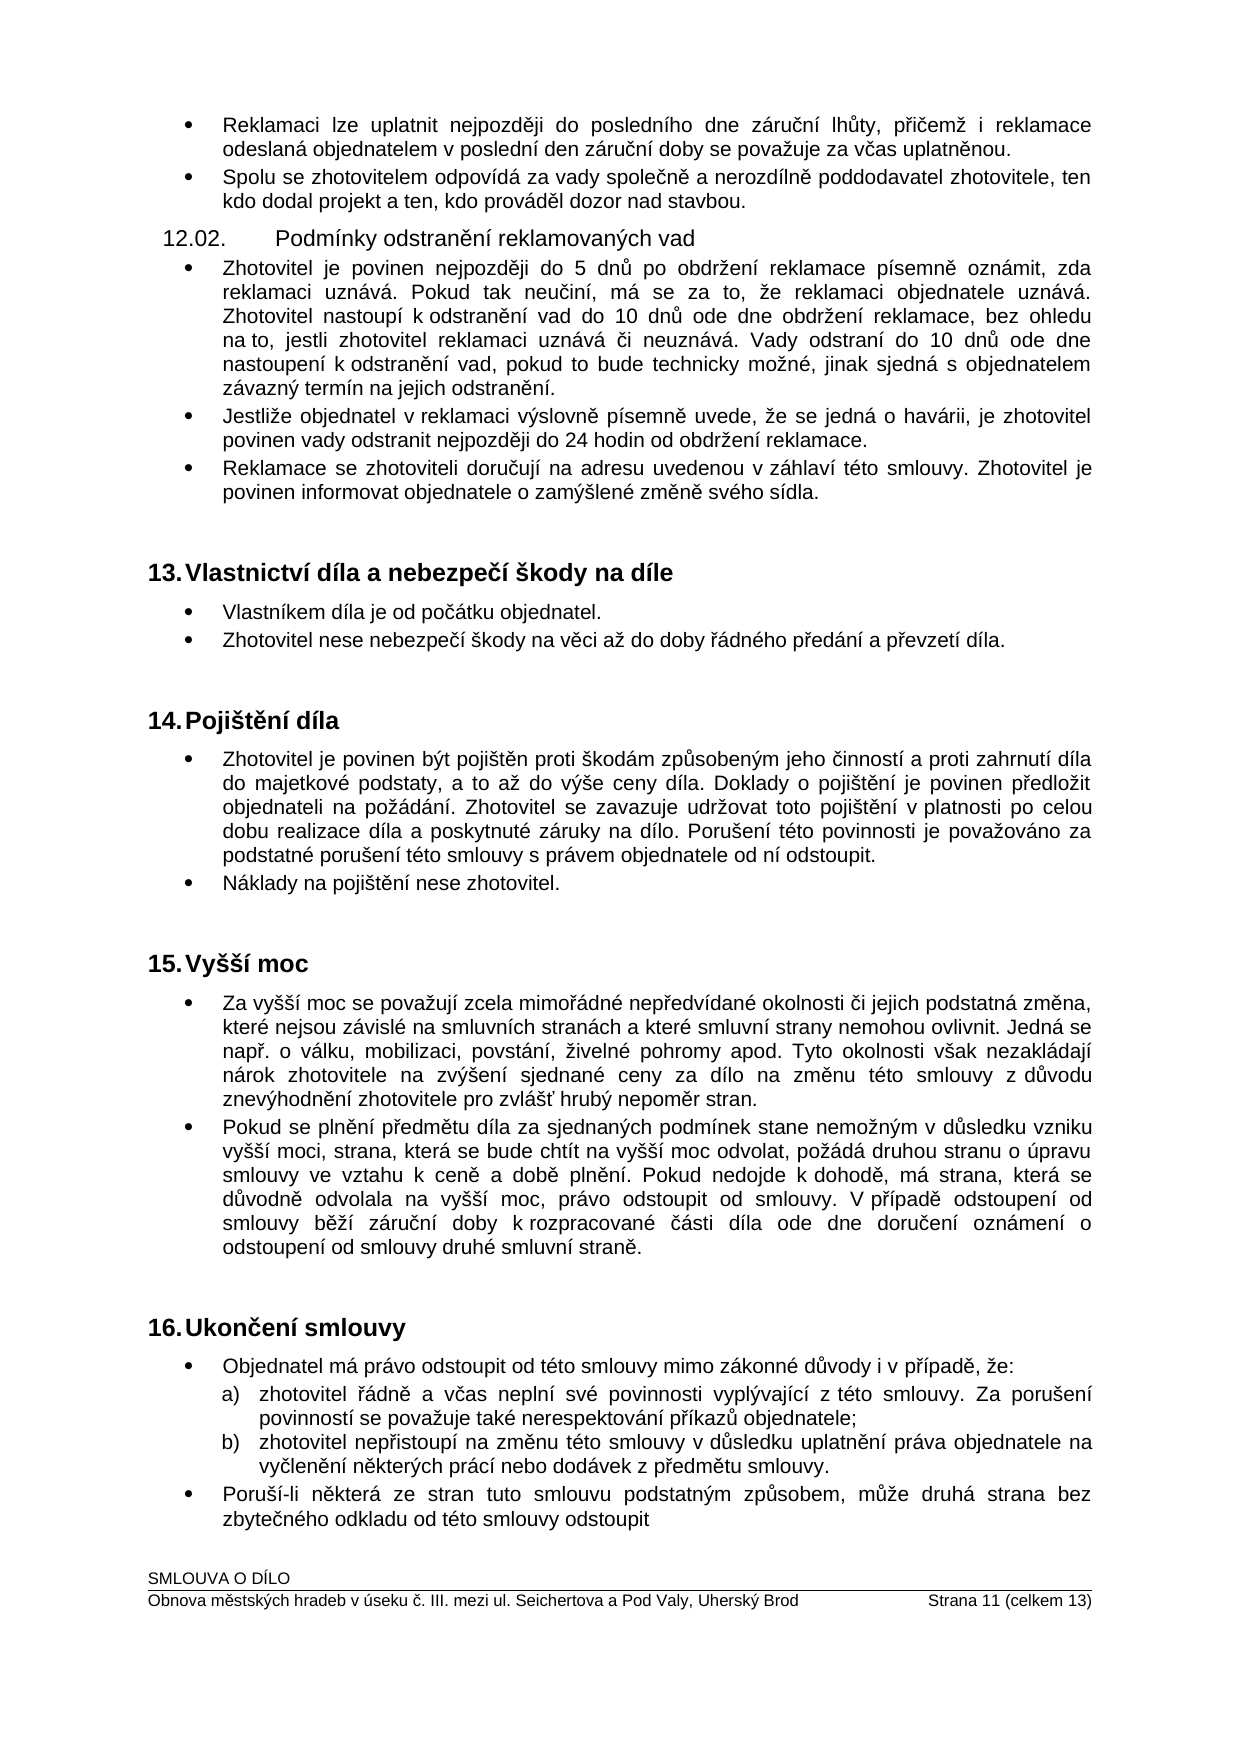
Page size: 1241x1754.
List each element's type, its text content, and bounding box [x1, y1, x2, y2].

text Poruší-li některá ze stran tuto smlouvu podstatným způsobem, může druhá strana bez zbytečného odkladu od této smlouvy odstoupit [185, 1482, 1092, 1530]
subtitle Podmínky odstranění reklamovaných vad [162, 225, 1092, 252]
text Zhotovitel je povinen být pojištěn proti škodám způsobeným jeho činností a proti zahrnutí díla do majetkové podstaty, a to až do výše ceny díla. Doklady o pojištění je povinen předložit objednateli na požádání. Zhotovitel se zavazuje udržovat toto pojištění v platnosti po celou dobu realizace díla a poskytnuté záruky na dílo. Porušení této povinnosti je považováno za podstatné porušení této smlouvy s právem objednatele od ní odstoupit. [185, 747, 1092, 867]
text Pokud se plnění předmětu díla za sjednaných podmínek stane nemožným v důsledku vzniku vyšší moci, strana, která se bude chtít na vyšší moc odvolat, požádá druhou stranu o úpravu smlouvy ve vztahu k ceně a době plnění. Pokud nedojde k dohodě, má strana, která se důvodně odvolala na vyšší moc, právo odstoupit od smlouvy. V případě odstoupení od smlouvy běží záruční doby k rozpracované části díla ode dne doručení oznámení o odstoupení od smlouvy druhé smluvní straně. [185, 1115, 1092, 1259]
text Za vyšší moc se považují zcela mimořádné nepředvídané okolnosti či jejich podstatná změna, které nejsou závislé na smluvních stranách a které smluvní strany nemohou ovlivnit. Jedná se např. o válku, mobilizaci, povstání, živelné pohromy apod. Tyto okolnosti však nezakládají nárok zhotovitele na zvýšení sjednané ceny za dílo na změnu této smlouvy z důvodu znevýhodnění zhotovitele pro zvlášť hrubý nepoměr stran. [185, 991, 1092, 1111]
text Reklamace se zhotoviteli doručují na adresu uvedenou v záhlaví této smlouvy. Zhotovitel je povinen informovat objednatele o zamýšlené změně svého sídla. [185, 456, 1092, 504]
text Spolu se zhotovitelem odpovídá za vady společně a nerozdílně poddodavatel zhotovitele, ten kdo dodal projekt a ten, kdo prováděl dozor nad stavbou. [185, 165, 1092, 213]
text Zhotovitel nese nebezpečí škody na věci až do doby řádného předání a převzetí díla. [185, 628, 1092, 652]
text Reklamaci lze uplatnit nejpozději do posledního dne záruční lhůty, přičemž i reklamace odeslaná objednatelem v poslední den záruční doby se považuje za včas uplatněnou. [185, 113, 1092, 161]
subtitle Vlastnictví díla a nebezpečí škody na díle [148, 558, 1092, 587]
text Objednatel má právo odstoupit od této smlouvy mimo zákonné důvody i v případě, že: [185, 1354, 1092, 1378]
text Zhotovitel je povinen nejpozději do 5 dnů po obdržení reklamace písemně oznámit, zda reklamaci uznává. Pokud tak neučiní, má se za to, že reklamaci objednatele uznává. Zhotovitel nastoupí k odstranění vad do 10 dnů ode dne obdržení reklamace, bez ohledu na to, jestli zhotovitel reklamaci uznává či neuznává. Vady odstraní do 10 dnů ode dne nastoupení k odstranění vad, pokud to bude technicky možné, jinak sjedná s objednatelem závazný termín na jejich odstranění. [185, 256, 1092, 400]
list zhotovitel řádně a včas neplní své povinnosti vyplývající z této smlouvy. Za porušení povinností se považuje také nerespektování příkazů objednatele; [221, 1382, 1092, 1430]
list zhotovitel nepřistoupí na změnu této smlouvy v důsledku uplatnění práva objednatele na vyčlenění některých prácí nebo dodávek z předmětu smlouvy. [221, 1430, 1092, 1478]
subtitle Pojištění díla [148, 706, 1092, 735]
text Vlastníkem díla je od počátku objednatel. [185, 599, 1092, 623]
subtitle Ukončení smlouvy [148, 1313, 1092, 1342]
subtitle Vyšší moc [148, 949, 1092, 978]
text Náklady na pojištění nese zhotovitel. [185, 871, 1092, 895]
text Jestliže objednatel v reklamaci výslovně písemně uvede, že se jedná o havárii, je zhotovitel povinen vady odstranit nejpozději do 24 hodin od obdržení reklamace. [185, 404, 1092, 452]
